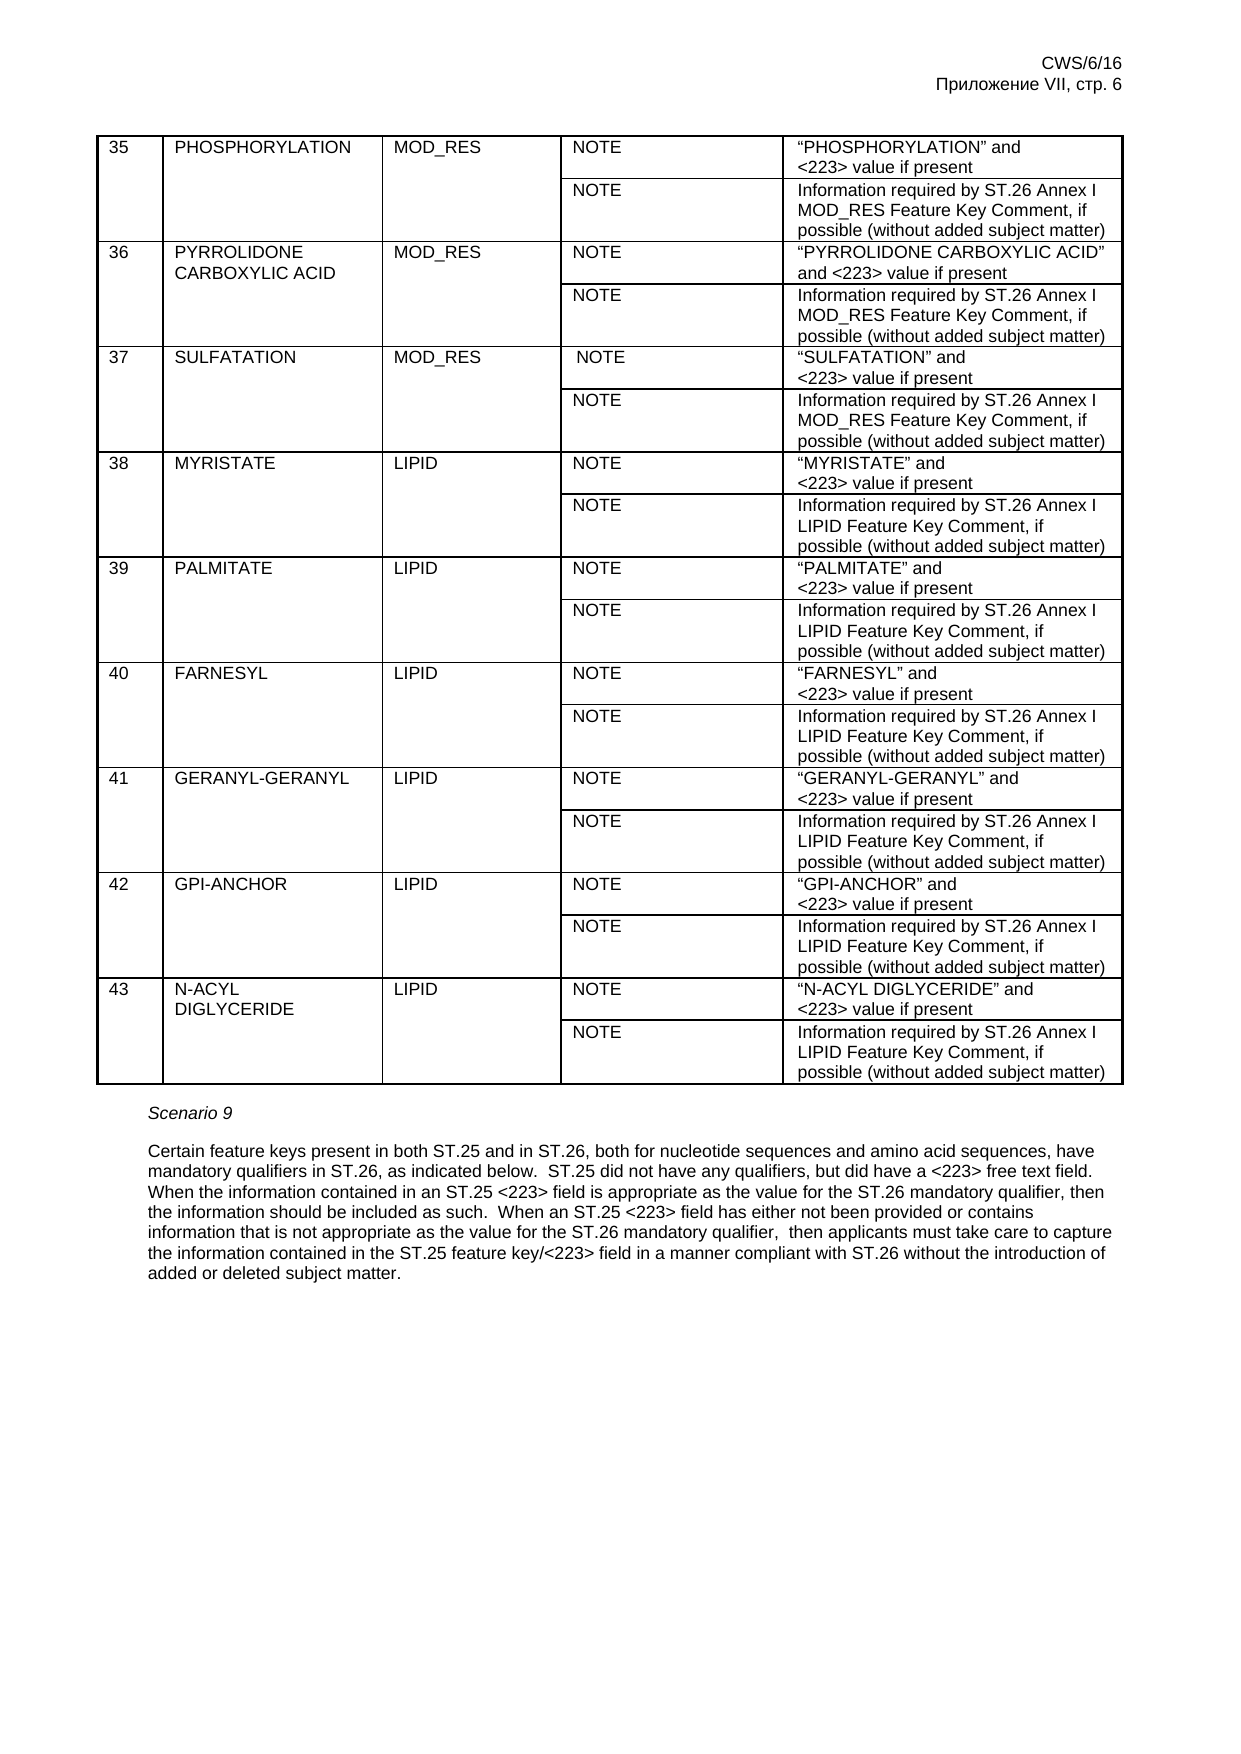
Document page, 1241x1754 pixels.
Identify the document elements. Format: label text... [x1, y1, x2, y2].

table_cell Information required by ST.26 Annex I LIPID Feature Key Comment, if possible (without added subject matter) [784, 1021, 1121, 1083]
table_cell NOTE [562, 347, 782, 388]
subtitle Scenario 9 [148, 1102, 1122, 1123]
table_cell “GPI-ANCHOR” and <223> value if present [784, 873, 1121, 914]
table_cell PYRROLIDONE CARBOXYLIC ACID [164, 242, 382, 346]
table_cell NOTE [562, 873, 782, 914]
table_cell NOTE [562, 979, 782, 1019]
table_cell GERANYL-GERANYL [164, 768, 382, 872]
table_cell NOTE [562, 768, 782, 809]
table_cell NOTE [562, 179, 782, 241]
table_cell PALMITATE [164, 558, 382, 661]
table_cell NOTE [562, 495, 782, 556]
table_cell FARNESYL [164, 663, 382, 767]
table_header PHOSPHORYLATION [164, 137, 382, 241]
table_cell Information required by ST.26 Annex I LIPID Feature Key Comment, if possible (without added subject matter) [784, 600, 1121, 661]
table_cell Information required by ST.26 Annex I LIPID Feature Key Comment, if possible (without added subject matter) [784, 495, 1121, 556]
table_cell Information required by ST.26 Annex I MOD_RES Feature Key Comment, if possible (without added subject matter) [784, 179, 1121, 241]
table_cell LIPID [383, 453, 560, 556]
table_cell 39 [99, 558, 162, 661]
table_cell “FARNESYL” and <223> value if present [784, 663, 1121, 704]
table_cell MOD_RES [383, 347, 560, 451]
table_cell “PALMITATE” and <223> value if present [784, 558, 1121, 598]
table_cell 36 [99, 242, 162, 346]
table_cell “PYRROLIDONE CARBOXYLIC ACID” and <223> value if present [784, 242, 1121, 283]
table_cell NOTE [562, 453, 782, 493]
table_cell LIPID [383, 873, 560, 977]
table_cell N-ACYL DIGLYCERIDE [164, 979, 382, 1083]
table_cell SULFATATION [164, 347, 382, 451]
table_cell LIPID [383, 663, 560, 767]
table_cell “SULFATATION” and <223> value if present [784, 347, 1121, 388]
table_cell NOTE [562, 600, 782, 661]
table_cell NOTE [562, 1021, 782, 1083]
table_cell Information required by ST.26 Annex I MOD_RES Feature Key Comment, if possible (without added subject matter) [784, 285, 1121, 346]
table_cell MOD_RES [383, 242, 560, 346]
table_cell 38 [99, 453, 162, 556]
table_cell NOTE [562, 811, 782, 872]
table_cell MYRISTATE [164, 453, 382, 556]
table_cell 37 [99, 347, 162, 451]
table_header MOD_RES [383, 137, 560, 241]
table_cell GPI-ANCHOR [164, 873, 382, 977]
table_header 35 [99, 137, 162, 241]
table_header “PHOSPHORYLATION” and <223> value if present [784, 137, 1121, 178]
table_cell “MYRISTATE” and <223> value if present [784, 453, 1121, 493]
table_cell 43 [99, 979, 162, 1083]
table_cell 41 [99, 768, 162, 872]
table_cell 42 [99, 873, 162, 977]
table_cell “N-ACYL DIGLYCERIDE” and <223> value if present [784, 979, 1121, 1019]
table_cell Information required by ST.26 Annex I LIPID Feature Key Comment, if possible (without added subject matter) [784, 811, 1121, 872]
table_cell NOTE [562, 705, 782, 767]
table_cell 40 [99, 663, 162, 767]
table_cell LIPID [383, 768, 560, 872]
table_header NOTE [562, 137, 782, 178]
table_cell Information required by ST.26 Annex I MOD_RES Feature Key Comment, if possible (without added subject matter) [784, 390, 1121, 451]
table_cell NOTE [562, 285, 782, 346]
table_cell NOTE [562, 663, 782, 704]
table_cell “GERANYL-GERANYL” and <223> value if present [784, 768, 1121, 809]
table_cell Information required by ST.26 Annex I LIPID Feature Key Comment, if possible (without added subject matter) [784, 916, 1121, 977]
table_cell NOTE [562, 558, 782, 598]
table_cell NOTE [562, 916, 782, 977]
table_cell LIPID [383, 979, 560, 1083]
text Certain feature keys present in both ST.25 and in ST.26, both for nucleotide sequences and amino acid sequences, have mandatory qualifiers in ST.26, as indicated below. ST.25 did not have any qualifiers, but did have a <223> free text field. When the information contained in an ST.25 <223> field is appropriate as the value for the ST.26 mandatory qualifier, then the information should be included as such. When an ST.25 <223> field has either not been provided or contains information that is not appropriate as the value for the ST.26 mandatory qualifier, then applicants must take care to capture the information contained in the ST.25 feature key/<223> field in a manner compliant with ST.26 without the introduction of added or deleted subject matter. [148, 1141, 1122, 1283]
table_cell Information required by ST.26 Annex I LIPID Feature Key Comment, if possible (without added subject matter) [784, 705, 1121, 767]
table_cell NOTE [562, 390, 782, 451]
table_cell NOTE [562, 242, 782, 283]
table_cell LIPID [383, 558, 560, 661]
